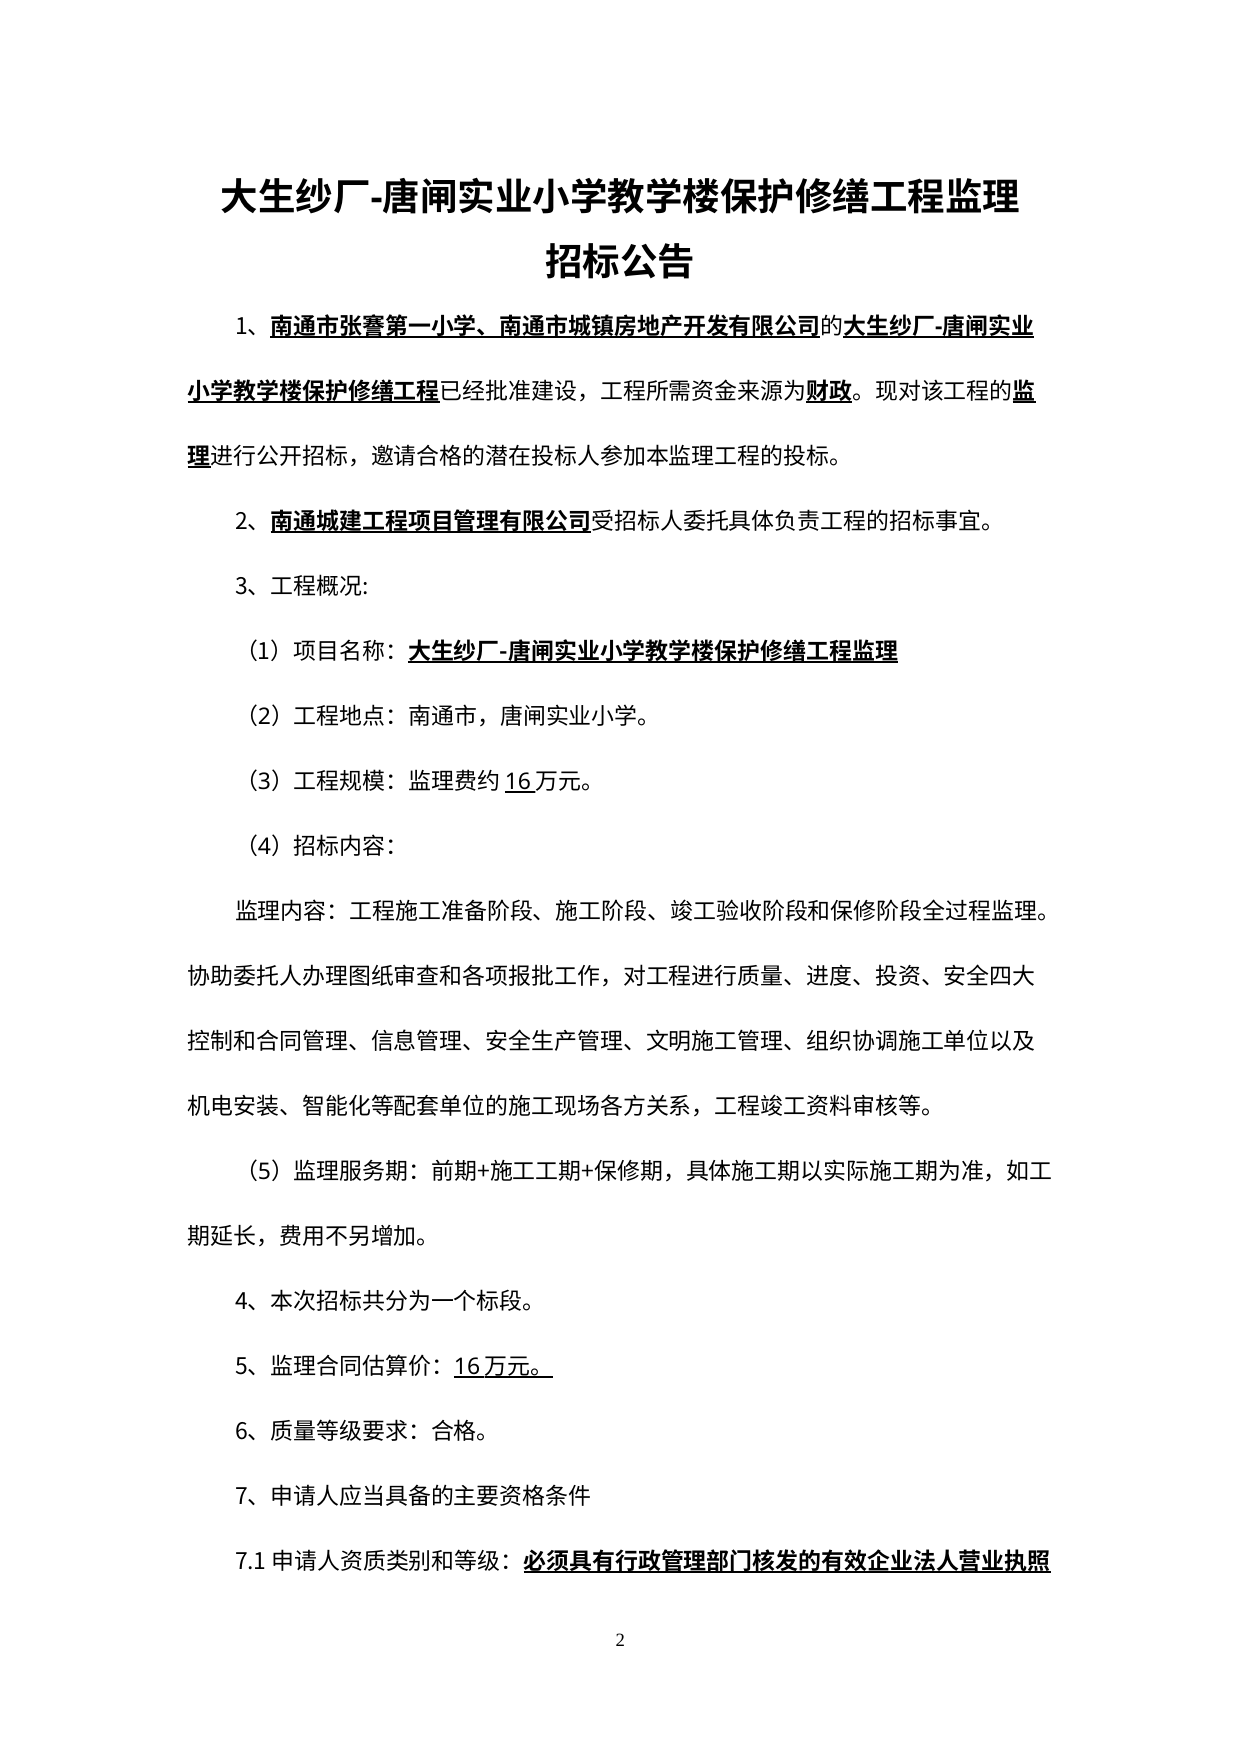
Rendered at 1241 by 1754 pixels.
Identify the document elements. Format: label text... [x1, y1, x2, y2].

text 3、工程概况: [187, 552, 1053, 617]
text 6、质量等级要求：合格。 [187, 1397, 1053, 1462]
text 5、监理合同估算价：16万元。 [187, 1332, 1053, 1397]
text （5）监理服务期：前期+施工工期+保修期，具体施工期以实际施工期为准，如工期延长，费用不另增加。 [187, 1137, 1053, 1267]
text 1、南通市张謇第一小学、南通市城镇房地产开发有限公司的大生纱厂-唐闸实业小学教学楼保护修缮工程已经批准建设，工程所需资金来源为财政。现对该工程的监理进行公开招标，邀请合格的潜在投标人参加本监理工程的投标。 [187, 292, 1053, 487]
text （1）项目名称：大生纱厂-唐闸实业小学教学楼保护修缮工程监理 [187, 617, 1053, 682]
text 招标公告 [187, 227, 1053, 292]
text 监理内容：工程施工准备阶段、施工阶段、竣工验收阶段和保修阶段全过程监理。协助委托人办理图纸审查和各项报批工作，对工程进行质量、进度、投资、安全四大控制和合同管理、信息管理、安全生产管理、文明施工管理、组织协调施工单位以及机电安装、智能化等配套单位的施工现场各方关系，工程竣工资料审核等。 [187, 877, 1053, 1137]
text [187, 1527, 1053, 1592]
text （4）招标内容： [187, 812, 1053, 877]
text 4、本次招标共分为一个标段。 [187, 1267, 1053, 1332]
text 2、南通城建工程项目管理有限公司受招标人委托具体负责工程的招标事宜。 [187, 487, 1053, 552]
text （2）工程地点：南通市，唐闸实业小学。 [187, 682, 1053, 747]
text 大生纱厂-唐闸实业小学教学楼保护修缮工程监理 [187, 162, 1053, 227]
text （3）工程规模：监理费约16万元。 [187, 747, 1053, 812]
text 7、申请人应当具备的主要资格条件 [187, 1462, 1053, 1527]
